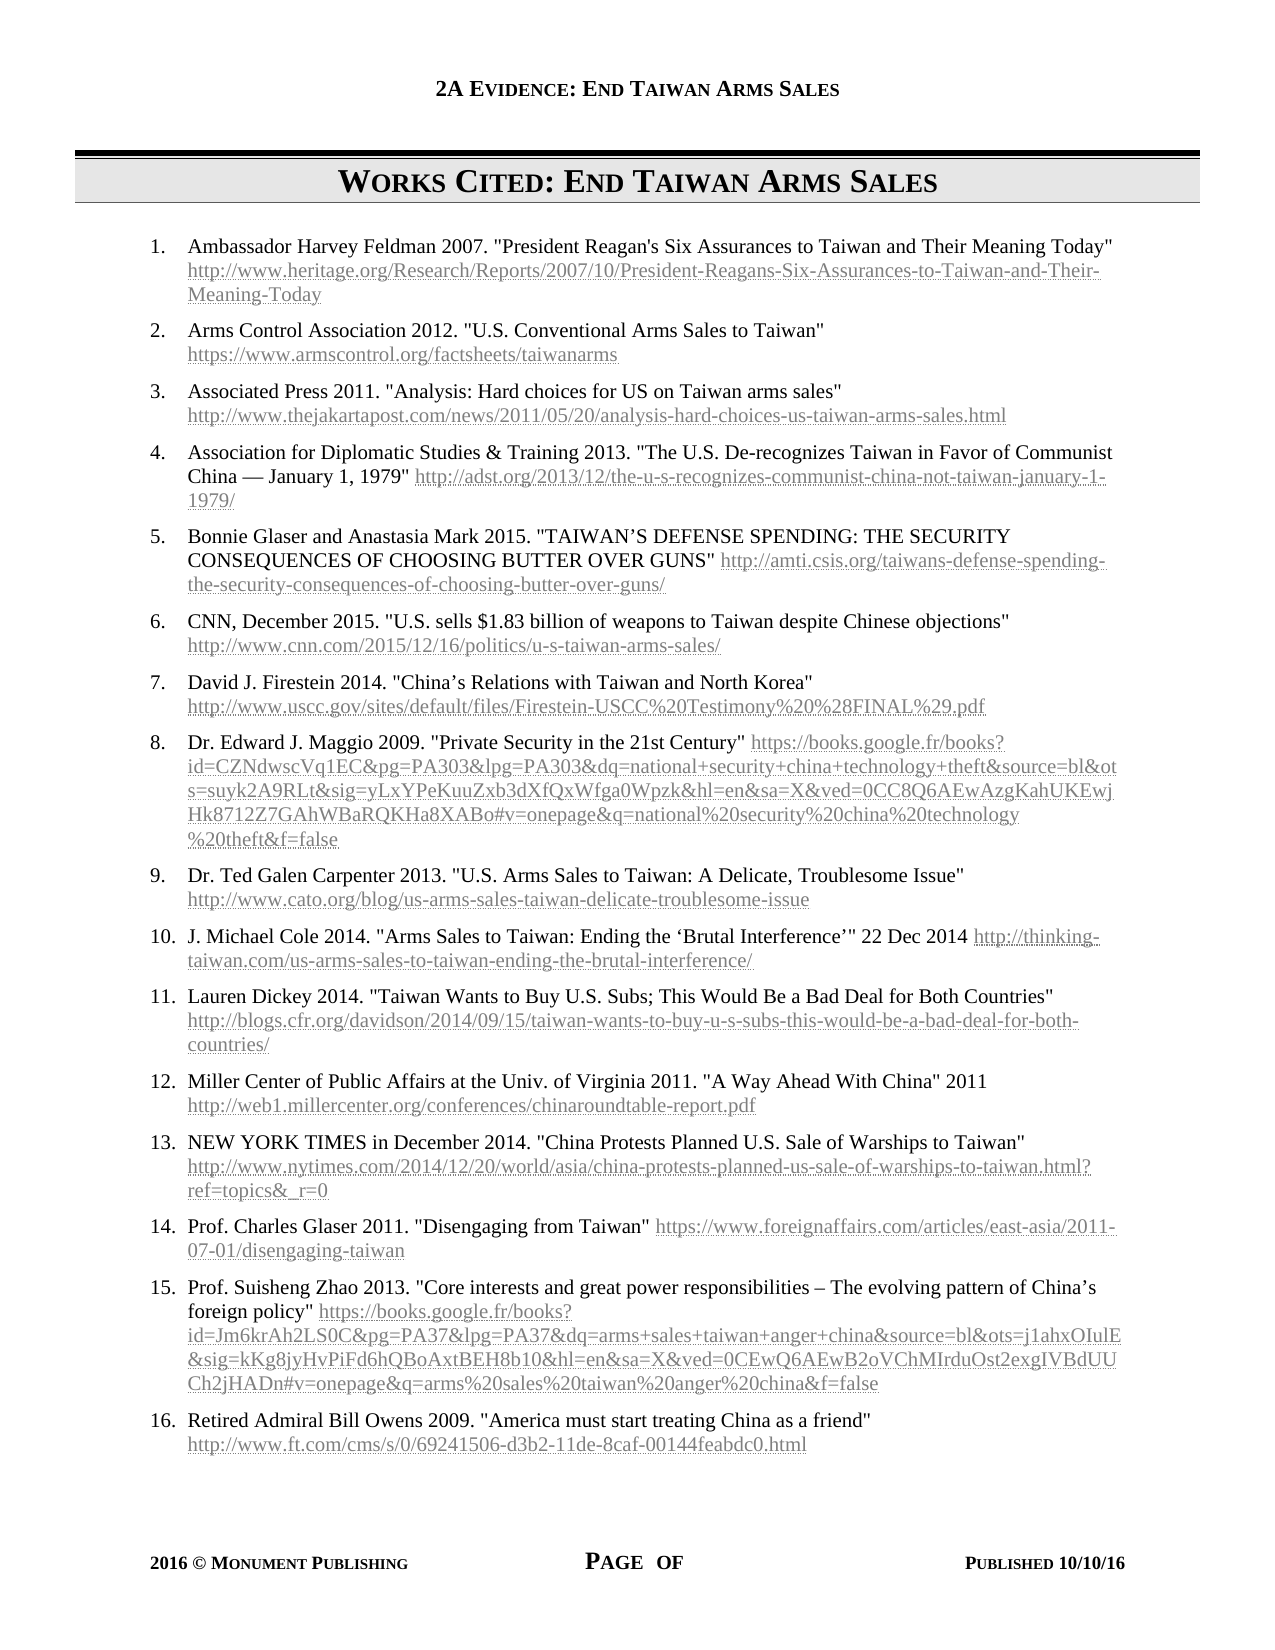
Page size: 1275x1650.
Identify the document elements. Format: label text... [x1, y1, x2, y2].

list NEW YORK TIMES in December 2014. "China Protests Planned U.S. Sale of Warships to Taiwan" http://www.nytimes.com/2014/12/20/world/asia/china-protests-planned-us-sale-of-warships-to-taiwan.html?ref=topics&_r=0 [150, 1129, 1125, 1202]
list Ambassador Harvey Feldman 2007. "President Reagan's Six Assurances to Taiwan and Their Meaning Today" http://www.heritage.org/Research/Reports/2007/10/President-Reagans-Six-Assurances-to-Taiwan-and-Their-Meaning-Today [150, 234, 1125, 306]
list Arms Control Association 2012. "U.S. Conventional Arms Sales to Taiwan" https://www.armscontrol.org/factsheets/taiwanarms [150, 318, 1125, 366]
list Retired Admiral Bill Owens 2009. "America must start treating China as a friend" http://www.ft.com/cms/s/0/69241506-d3b2-11de-8caf-00144feabdc0.html [150, 1408, 1125, 1456]
list Prof. Suisheng Zhao 2013. "Core interests and great power responsibilities – The evolving pattern of China’s foreign policy" https://books.google.fr/books?id=Jm6krAh2LS0C&pg=PA37&lpg=PA37&dq=arms+sales+taiwan+anger+china&source=bl&ots=j1ahxOIulE&sig=kKg8jyHvPiFd6hQBoAxtBEH8b10&hl=en&sa=X&ved=0CEwQ6AEwB2oVChMIrduOst2exgIVBdUUCh2jHADn#v=onepage&q=arms%20sales%20taiwan%20anger%20china&f=false [150, 1275, 1125, 1395]
title Works Cited: End Taiwan Arms Sales [75, 159, 1200, 202]
list David J. Firestein 2014. "China’s Relations with Taiwan and North Korea" http://www.uscc.gov/sites/default/files/Firestein-USCC%20Testimony%20%28FINAL%29.pdf [150, 669, 1125, 718]
list J. Michael Cole 2014. "Arms Sales to Taiwan: Ending the ‘Brutal Interference’" 22 Dec 2014 http://thinking-taiwan.com/us-arms-sales-to-taiwan-ending-the-brutal-interference/ [150, 924, 1125, 972]
list CNN, December 2015. "U.S. sells $1.83 billion of weapons to Taiwan despite Chinese objections" http://www.cnn.com/2015/12/16/politics/u-s-taiwan-arms-sales/ [150, 609, 1125, 657]
list Dr. Edward J. Maggio 2009. "Private Security in the 21st Century" https://books.google.fr/books?id=CZNdwscVq1EC&pg=PA303&lpg=PA303&dq=national+security+china+technology+theft&source=bl&ots=suyk2A9RLt&sig=yLxYPeKuuZxb3dXfQxWfga0Wpzk&hl=en&sa=X&ved=0CC8Q6AEwAzgKahUKEwjHk8712Z7GAhWBaRQKHa8XABo#v=onepage&q=national%20security%20china%20technology%20theft&f=false [150, 730, 1125, 851]
list Prof. Charles Glaser 2011. "Disengaging from Taiwan" https://www.foreignaffairs.com/articles/east-asia/2011-07-01/disengaging-taiwan [150, 1214, 1125, 1262]
list Dr. Ted Galen Carpenter 2013. "U.S. Arms Sales to Taiwan: A Delicate, Troublesome Issue" http://www.cato.org/blog/us-arms-sales-taiwan-delicate-troublesome-issue [150, 863, 1125, 911]
list Bonnie Glaser and Anastasia Mark 2015. "TAIWAN’S DEFENSE SPENDING: THE SECURITY CONSEQUENCES OF CHOOSING BUTTER OVER GUNS" http://amti.csis.org/taiwans-defense-spending-the-security-consequences-of-choosing-butter-over-guns/ [150, 524, 1125, 596]
list Miller Center of Public Affairs at the Univ. of Virginia 2011. "A Way Ahead With China" 2011 http://web1.millercenter.org/conferences/chinaroundtable-report.pdf [150, 1069, 1125, 1117]
list Association for Diplomatic Studies & Training 2013. "The U.S. De-recognizes Taiwan in Favor of Communist China — January 1, 1979" http://adst.org/2013/12/the-u-s-recognizes-communist-china-not-taiwan-january-1-1979/ [150, 439, 1125, 512]
list Lauren Dickey 2014. "Taiwan Wants to Buy U.S. Subs; This Would Be a Bad Deal for Both Countries" http://blogs.cfr.org/davidson/2014/09/15/taiwan-wants-to-buy-u-s-subs-this-would-be-a-bad-deal-for-both-countries/ [150, 984, 1125, 1056]
list Associated Press 2011. "Analysis: Hard choices for US on Taiwan arms sales" http://www.thejakartapost.com/news/2011/05/20/analysis-hard-choices-us-taiwan-arms-sales.html [150, 379, 1125, 427]
